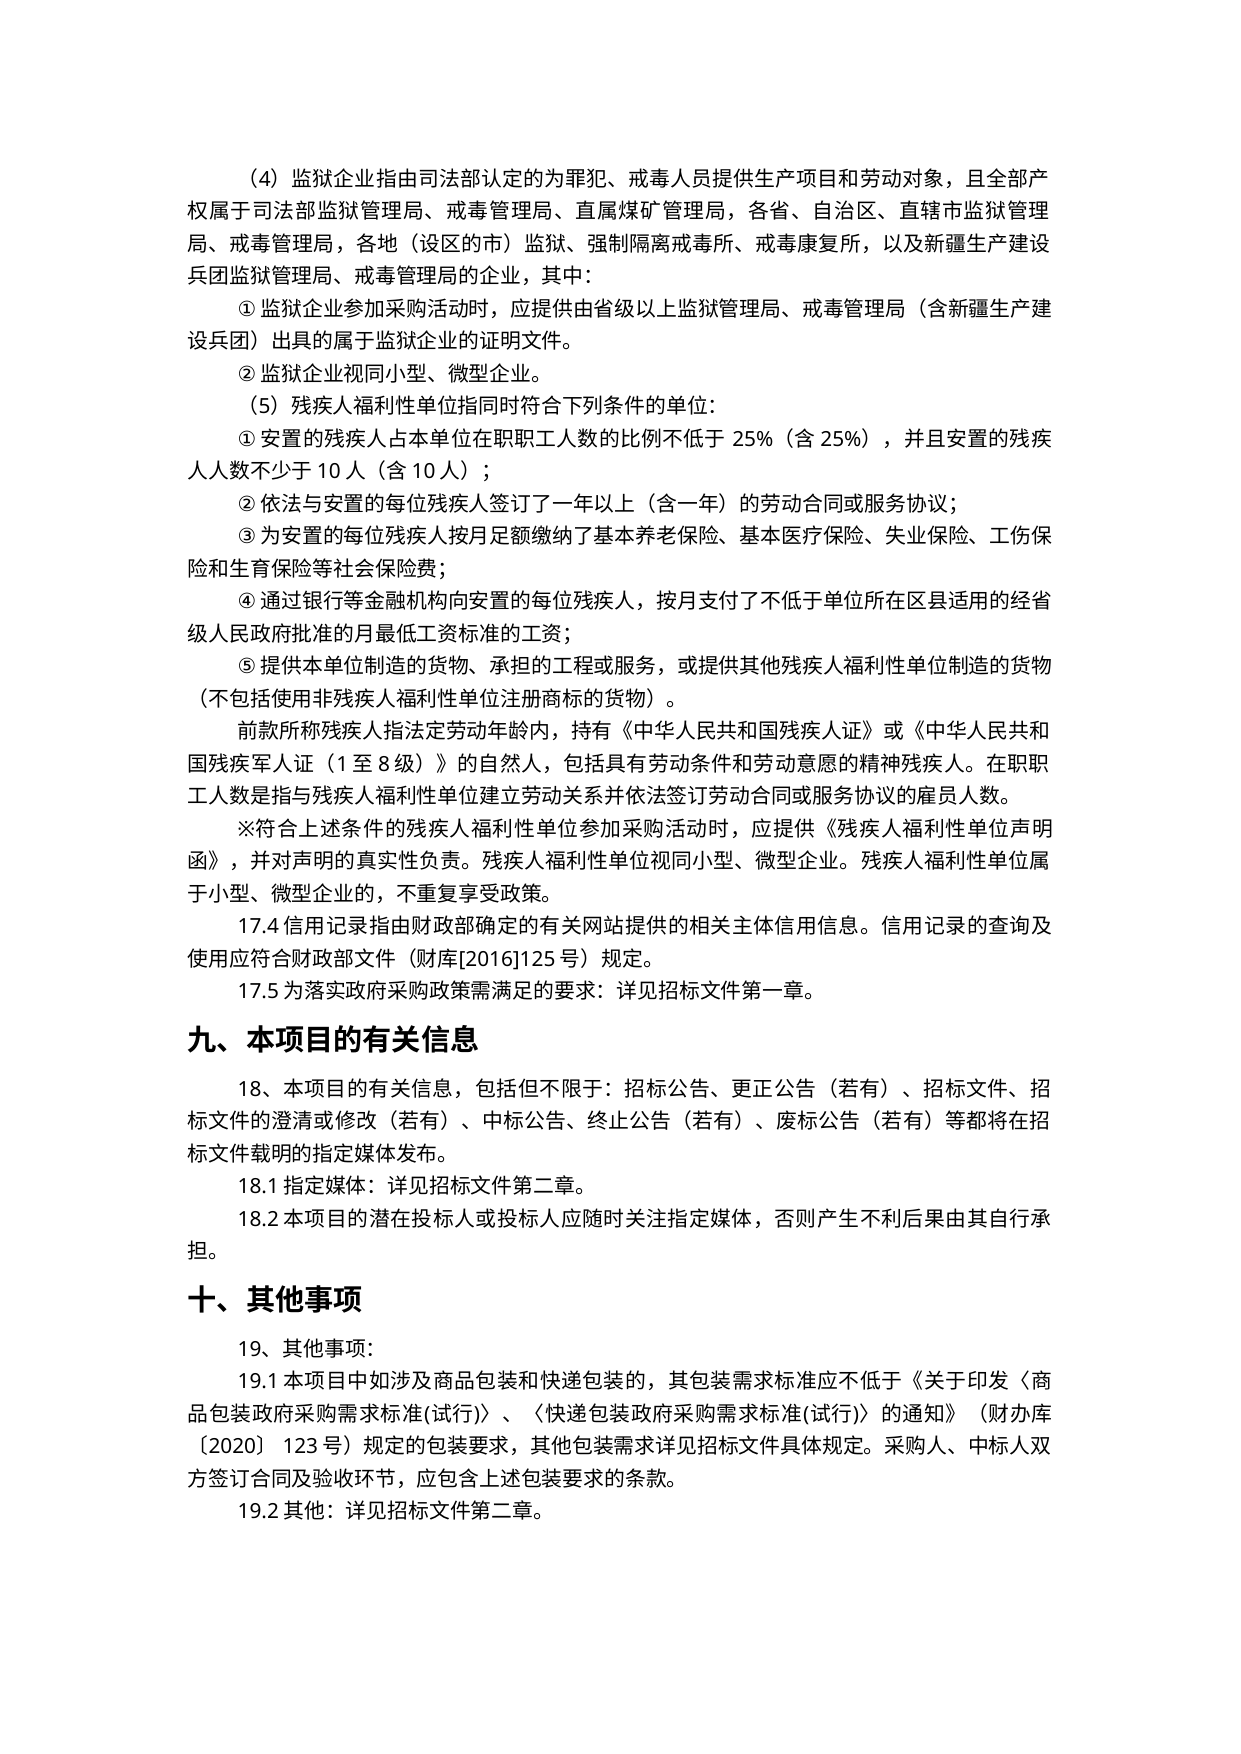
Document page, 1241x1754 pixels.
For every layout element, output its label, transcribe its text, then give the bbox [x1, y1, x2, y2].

text ③为安置的每位残疾人按月足额缴纳了基本养老保险、基本医疗保险、失业保险、工伤保险和生育保险等社会保险费； [187, 519, 1053, 584]
text （5）残疾人福利性单位指同时符合下列条件的单位： [187, 389, 1053, 422]
text （4）监狱企业指由司法部认定的为罪犯、戒毒人员提供生产项目和劳动对象，且全部产权属于司法部监狱管理局、戒毒管理局、直属煤矿管理局，各省、自治区、直辖市监狱管理局、戒毒管理局，各地（设区的市）监狱、强制隔离戒毒所、戒毒康复所，以及新疆生产建设兵团监狱管理局、戒毒管理局的企业，其中： [187, 162, 1053, 292]
text ④通过银行等金融机构向安置的每位残疾人，按月支付了不低于单位所在区县适用的经省级人民政府批准的月最低工资标准的工资； [187, 584, 1053, 649]
text 九、本项目的有关信息 [187, 1007, 1053, 1072]
text ⑤提供本单位制造的货物、承担的工程或服务，或提供其他残疾人福利性单位制造的货物（不包括使用非残疾人福利性单位注册商标的货物）。 [187, 649, 1053, 714]
text 19.2其他：详见招标文件第二章。 [187, 1494, 1053, 1527]
text ①安置的残疾人占本单位在职职工人数的比例不低于25%（含25%），并且安置的残疾人人数不少于10人（含10人）； [187, 422, 1053, 487]
text 17.5为落实政府采购政策需满足的要求：详见招标文件第一章。 [187, 974, 1053, 1007]
text 19.1本项目中如涉及商品包装和快递包装的，其包装需求标准应不低于《关于印发〈商品包装政府采购需求标准(试行)〉、〈快递包装政府采购需求标准(试行)〉的通知》（财办库〔2020〕 123号）规定的包装要求，其他包装需求详见招标文件具体规定。采购人、中标人双方签订合同及验收环节，应包含上述包装要求的条款。 [187, 1364, 1053, 1494]
text ②监狱企业视同小型、微型企业。 [187, 357, 1053, 389]
text 18.2本项目的潜在投标人或投标人应随时关注指定媒体，否则产生不利后果由其自行承担。 [187, 1202, 1053, 1267]
text 十、其他事项 [187, 1267, 1053, 1332]
text 18、本项目的有关信息，包括但不限于：招标公告、更正公告（若有）、招标文件、招标文件的澄清或修改（若有）、中标公告、终止公告（若有）、废标公告（若有）等都将在招标文件载明的指定媒体发布。 [187, 1072, 1053, 1169]
text 19、其他事项： [187, 1332, 1053, 1364]
text ②依法与安置的每位残疾人签订了一年以上（含一年）的劳动合同或服务协议； [187, 487, 1053, 519]
text 17.4信用记录指由财政部确定的有关网站提供的相关主体信用信息。信用记录的查询及使用应符合财政部文件（财库[2016]125号）规定。 [187, 909, 1053, 974]
text 前款所称残疾人指法定劳动年龄内，持有《中华人民共和国残疾人证》或《中华人民共和国残疾军人证（1至8级）》的自然人，包括具有劳动条件和劳动意愿的精神残疾人。在职职工人数是指与残疾人福利性单位建立劳动关系并依法签订劳动合同或服务协议的雇员人数。 [187, 714, 1053, 812]
text ※符合上述条件的残疾人福利性单位参加采购活动时，应提供《残疾人福利性单位声明函》，并对声明的真实性负责。残疾人福利性单位视同小型、微型企业。残疾人福利性单位属于小型、微型企业的，不重复享受政策。 [187, 812, 1053, 909]
text ①监狱企业参加采购活动时，应提供由省级以上监狱管理局、戒毒管理局（含新疆生产建设兵团）出具的属于监狱企业的证明文件。 [187, 292, 1053, 357]
text 18.1指定媒体：详见招标文件第二章。 [187, 1169, 1053, 1202]
